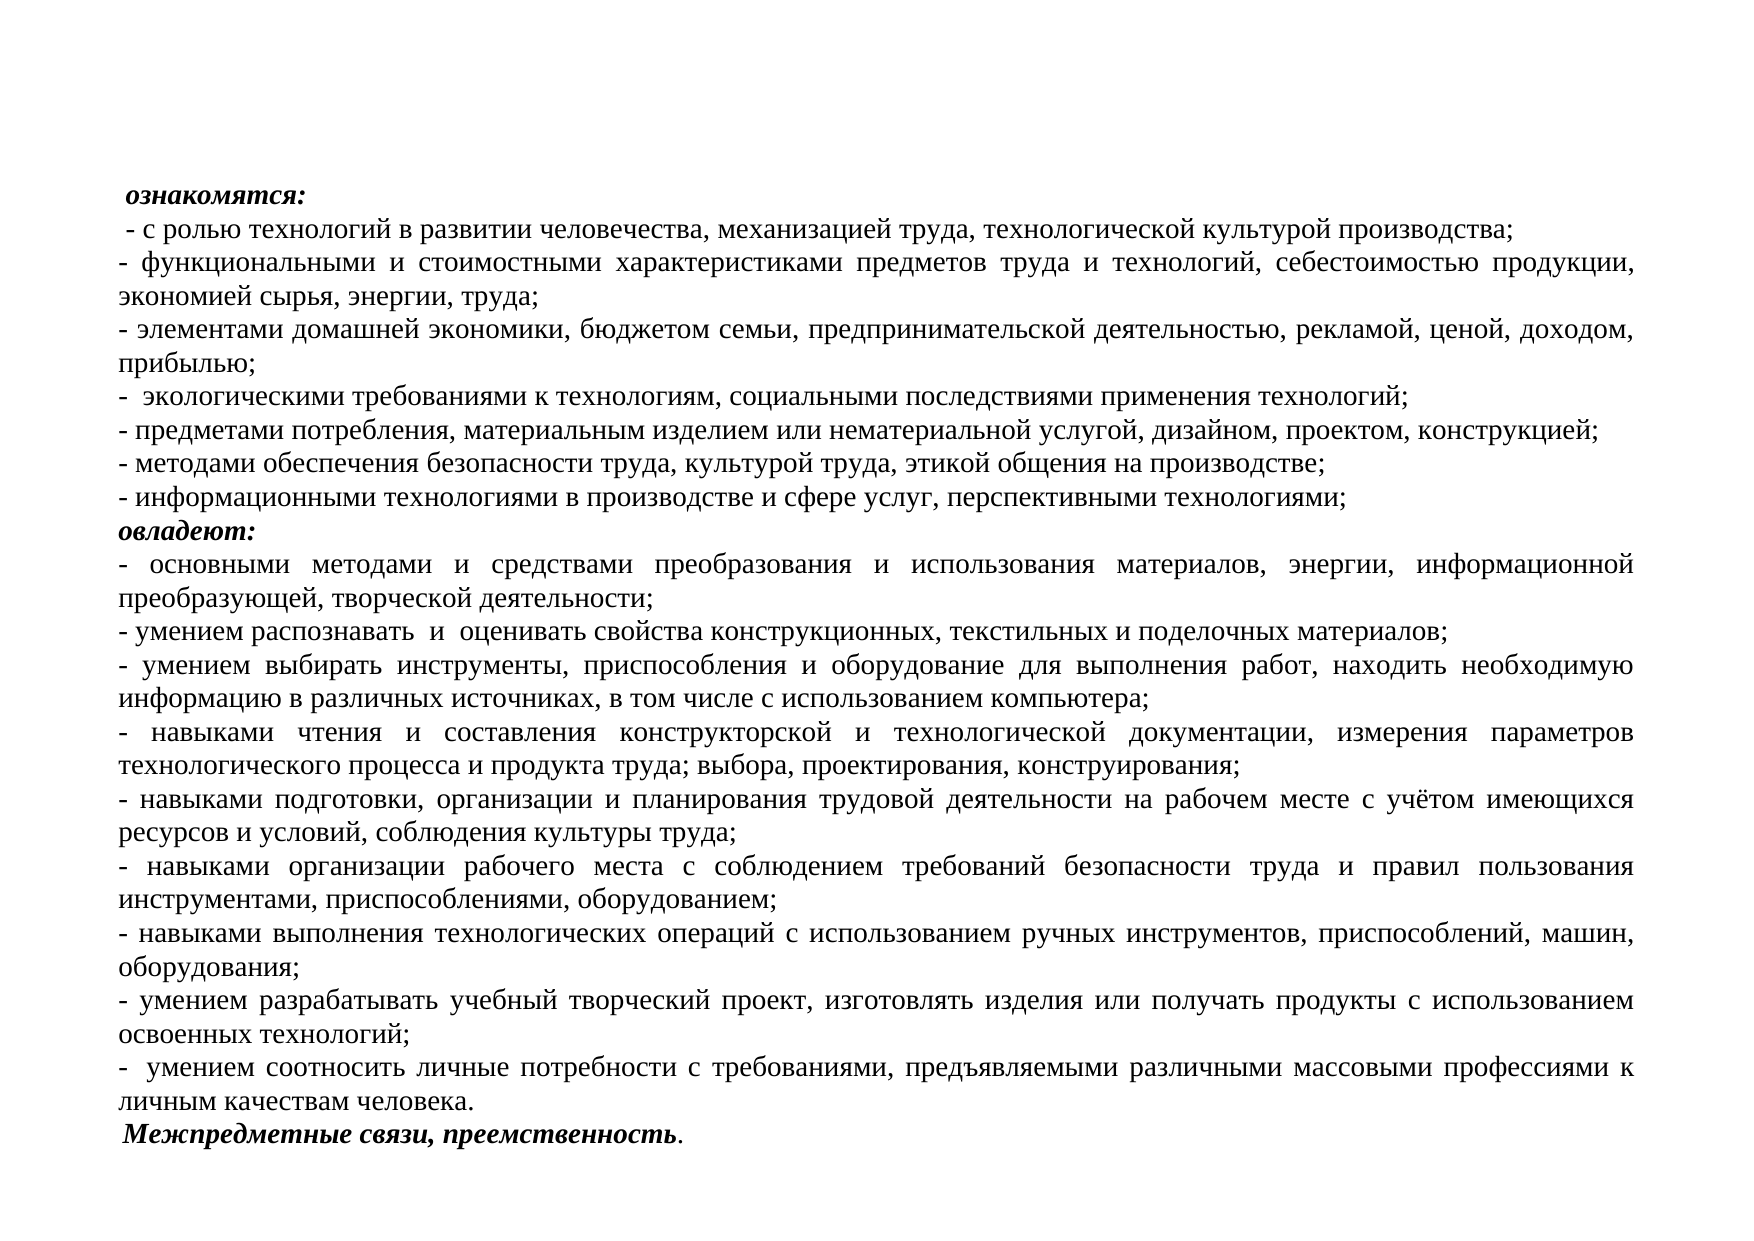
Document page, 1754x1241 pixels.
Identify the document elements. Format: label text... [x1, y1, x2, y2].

text - предметами потребления, материальным изделием или нематериальной услугой, дизайном, проектом, конструкцией; [118, 412, 1636, 446]
text - навыками подготовки, организации и планирования трудовой деятельности на рабочем месте с учётом имеющихся ресурсов и условий, соблюдения культуры труда; [118, 781, 1636, 848]
text овладеют: [118, 513, 1636, 546]
text - основными методами и средствами преобразования и использования материалов, энергии, информационной преобразующей, творческой деятельности; [118, 546, 1636, 613]
text Межпредметные связи, преемственность. [81, 1116, 1634, 1150]
text - элементами домашней экономики, бюджетом семьи, предпринимательской деятельностью, рекламой, ценой, доходом, прибылью; [118, 311, 1636, 378]
text - функциональными и стоимостными характеристиками предметов труда и технологий, себестоимостью продукции, экономией сырья, энергии, труда; [118, 244, 1636, 311]
text - навыками организации рабочего места с соблюдением требований безопасности труда и правил пользования инструментами, приспособлениями, оборудованием; [118, 848, 1636, 915]
text - умением выбирать инструменты, приспособления и оборудование для выполнения работ, находить необходимую информацию в различных источниках, в том числе с использованием компьютера; [118, 647, 1636, 714]
text ознакомятся: [118, 177, 1636, 211]
text - экологическими требованиями к технологиям, социальными последствиями применения технологий; [118, 378, 1636, 412]
text - информационными технологиями в производстве и сфере услуг, перспективными технологиями; [118, 479, 1636, 513]
text - умением разрабатывать учебный творческий проект, изготовлять изделия или получать продукты с использованием освоенных технологий; [118, 982, 1636, 1049]
text - методами обеспечения безопасности труда, культурой труда, этикой общения на производстве; [118, 446, 1636, 479]
text - навыками выполнения технологических операций с использованием ручных инструментов, приспособлений, машин, оборудования; [118, 915, 1636, 982]
text - умением распознавать и оценивать свойства конструкционных, текстильных и поделочных материалов; [118, 613, 1636, 647]
text - с ролью технологий в развитии человечества, механизацией труда, технологической культурой производства; [118, 211, 1636, 244]
text - умением соотносить личные потребности с требованиями, предъявляемыми различными массовыми профессиями к личным качествам человека. [118, 1049, 1636, 1116]
text - навыками чтения и составления конструкторской и технологической документации, измерения параметров технологического процесса и продукта труда; выбора, проектирования, конструирования; [118, 714, 1636, 781]
